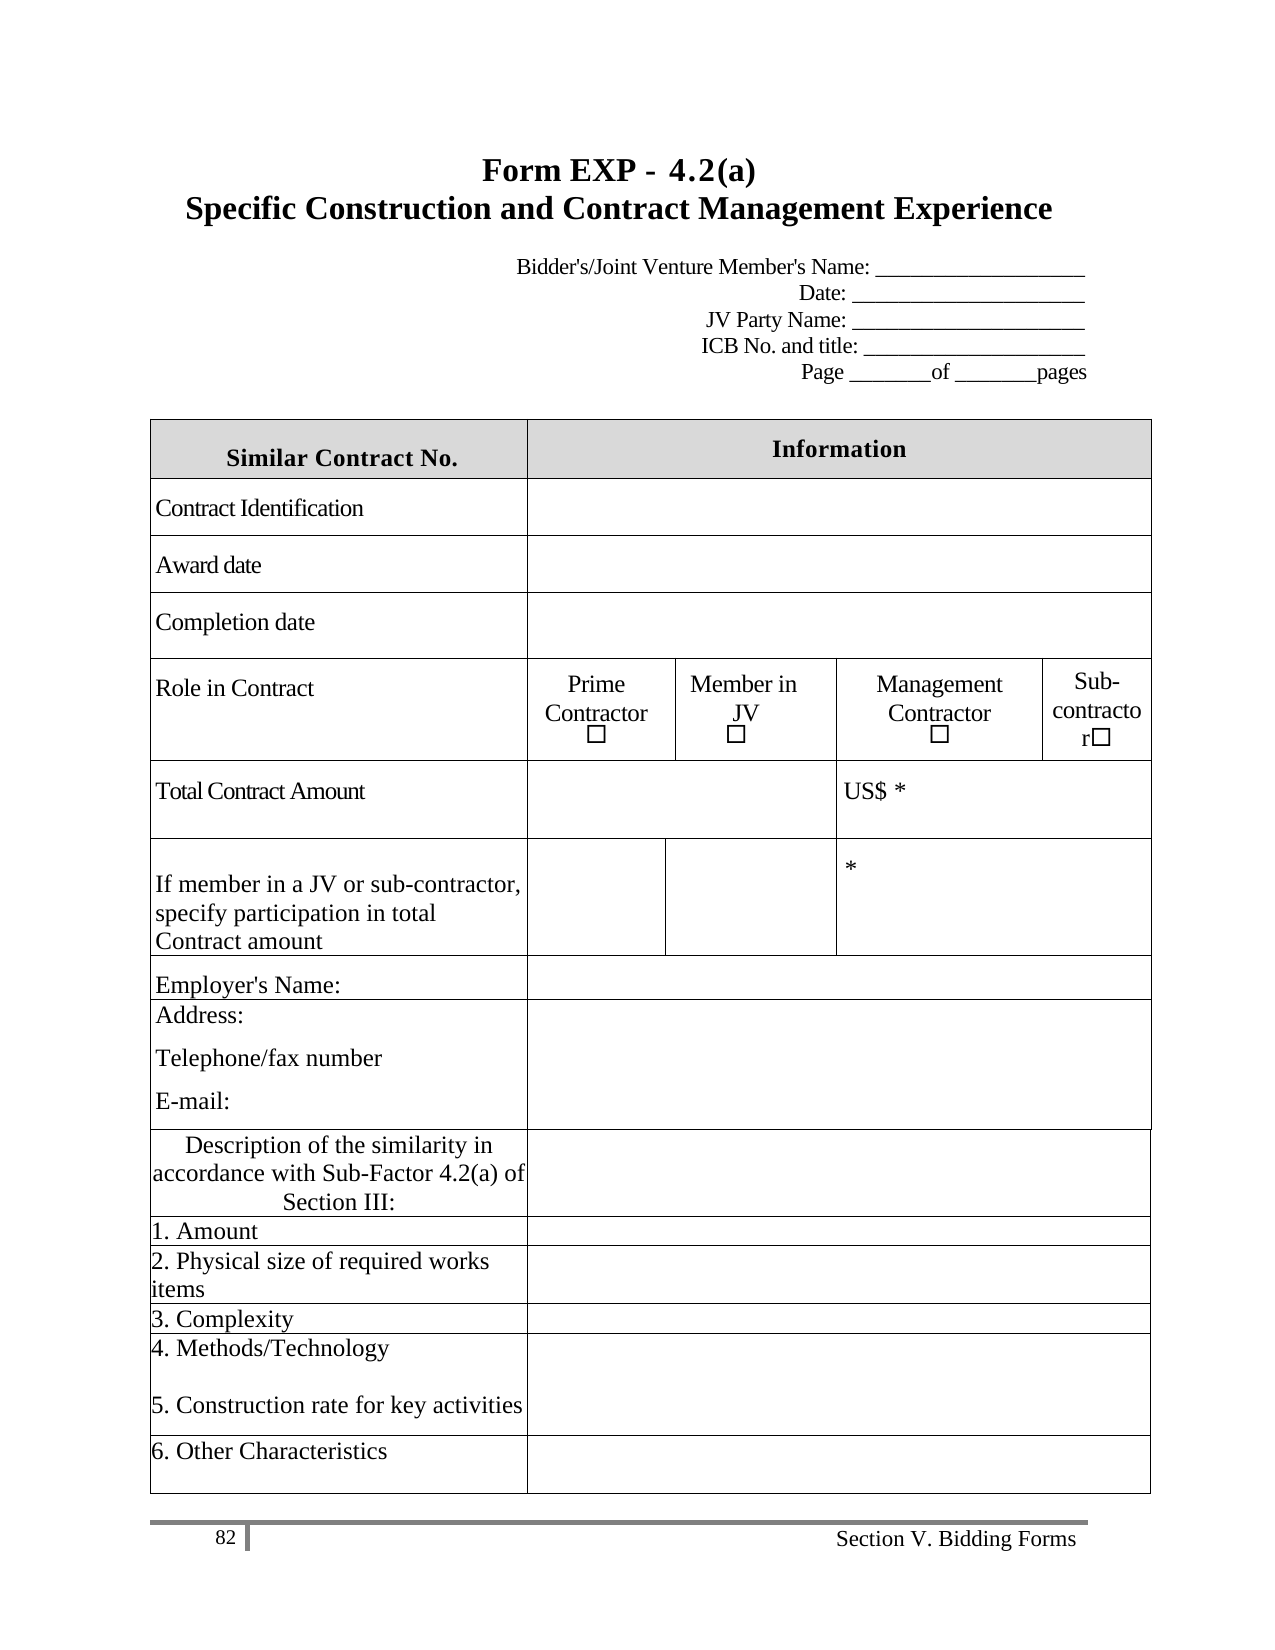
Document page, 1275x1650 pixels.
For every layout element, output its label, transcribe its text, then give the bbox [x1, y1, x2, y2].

table_cell [528, 1304, 1150, 1332]
text Form EXP - 4.2(a) [150, 150, 1087, 188]
table_cell 6. Other Characteristics [151, 1436, 527, 1493]
table_cell Contract Identification [151, 479, 527, 535]
table_cell Sub-contractor [1043, 659, 1151, 760]
table_cell 1. Amount [151, 1217, 527, 1245]
table_cell [528, 839, 665, 955]
table_cell [528, 479, 1151, 535]
table_cell [528, 536, 1151, 591]
text Specific Construction and Contract Management Experience [150, 188, 1087, 227]
table_cell If member in a JV or sub-contractor, specify participation in total Contract amount [151, 839, 527, 955]
table_cell Total Contract Amount [151, 761, 527, 838]
table_cell Member in JV [676, 659, 836, 760]
table_cell [528, 1000, 1151, 1129]
table_cell 2. Physical size of required works items [151, 1246, 527, 1303]
table_cell Address: Telephone/fax number E-mail: [151, 1000, 527, 1129]
table_cell [528, 1130, 1150, 1216]
table_cell [528, 1217, 1150, 1245]
table_cell 4. Methods/Technology 5. Construction rate for key activities [151, 1334, 527, 1435]
table_cell Description of the similarity in accordance with Sub-Factor 4.2(a) of Section III: [151, 1130, 527, 1216]
table_cell [528, 1436, 1150, 1493]
table_cell Prime Contractor [528, 659, 675, 760]
table_header Information [528, 420, 1151, 478]
table_cell [528, 593, 1151, 658]
table_cell Completion date [151, 593, 527, 658]
text Bidder's/Joint Venture Member's Name: __________________ Date: ____________________ JV Party Name: ____________________ ICB No. and title: ___________________ Page _______of _______pages [150, 253, 1087, 385]
table_cell [528, 956, 1151, 999]
table_cell Management Contractor [837, 659, 1042, 760]
table_cell [528, 1334, 1150, 1435]
table_cell Employer's Name: [151, 956, 527, 999]
table_cell [666, 839, 836, 955]
table_cell * [837, 839, 1151, 955]
table_cell Award date [151, 536, 527, 591]
table_cell [528, 761, 836, 838]
table_cell US$ * [837, 761, 1151, 838]
table_header Similar Contract No. [151, 420, 527, 478]
table_cell 3. Complexity [151, 1304, 527, 1332]
table_cell Role in Contract [151, 659, 527, 760]
table_cell [528, 1246, 1150, 1303]
